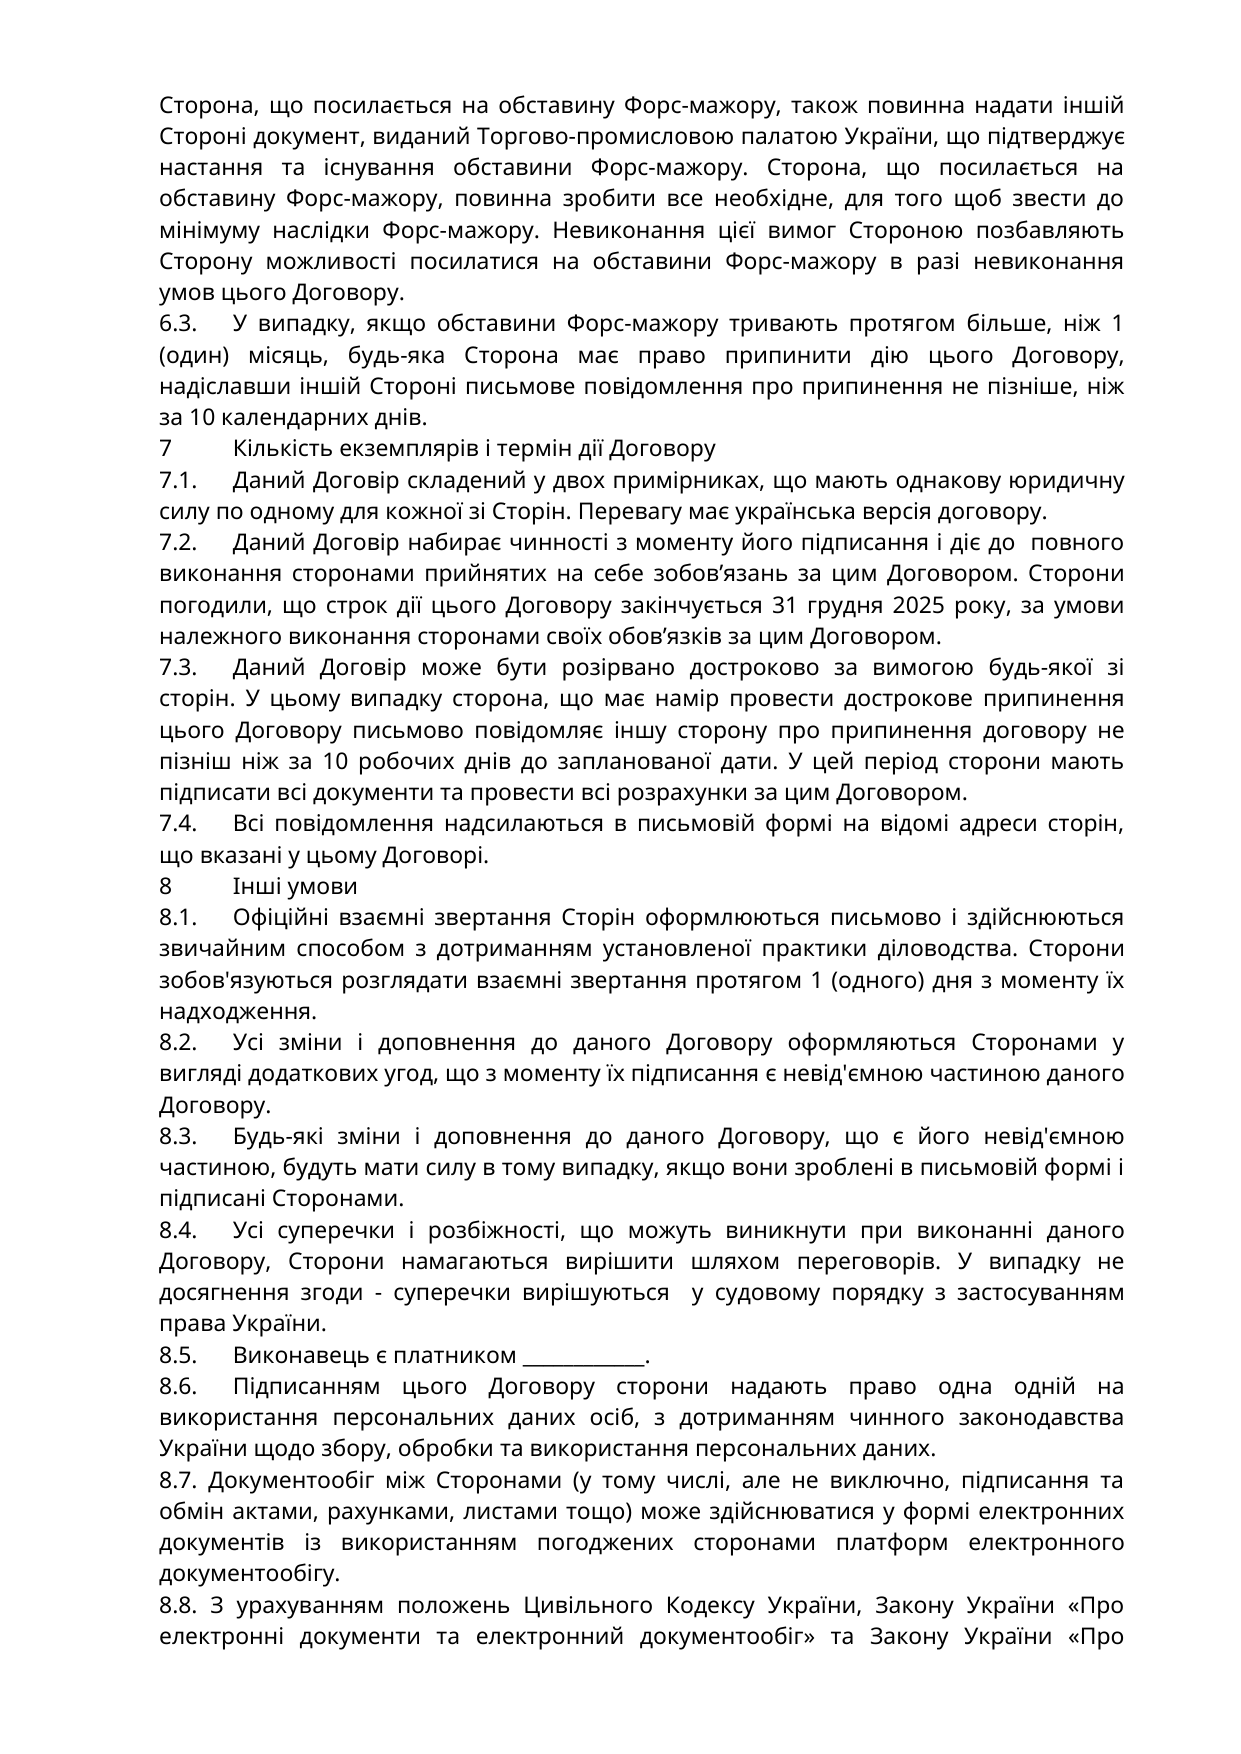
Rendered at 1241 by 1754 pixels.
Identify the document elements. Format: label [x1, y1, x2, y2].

table_cell [148, 89, 1137, 1651]
